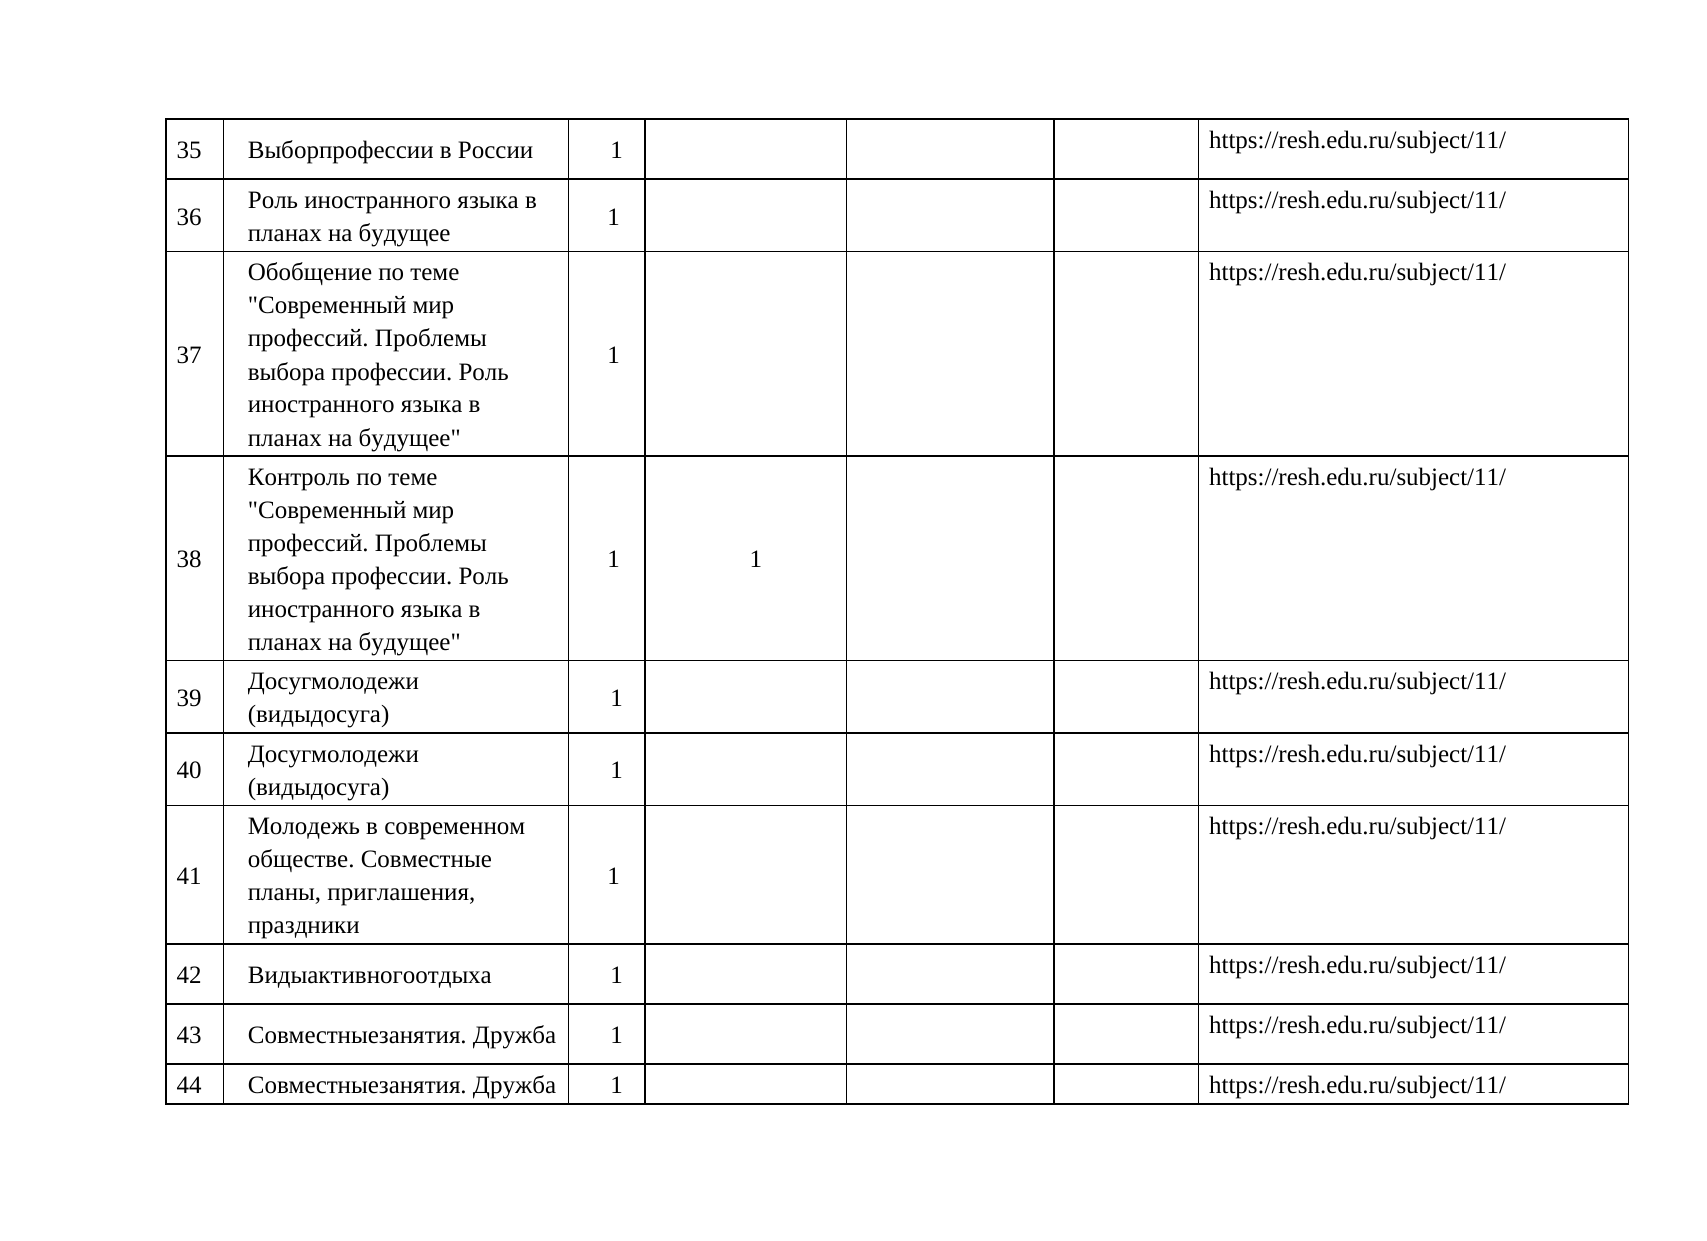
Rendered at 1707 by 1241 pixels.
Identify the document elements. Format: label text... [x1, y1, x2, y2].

table_cell https://resh.edu.ru/subject/11/ [1199, 945, 1628, 1003]
table_cell [1055, 945, 1198, 1003]
table_cell [847, 1005, 1053, 1063]
table_cell 44 [167, 1065, 223, 1103]
table_cell 36 [167, 180, 223, 251]
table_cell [1199, 1065, 1628, 1103]
table_cell 35 [167, 120, 223, 178]
table_cell [847, 457, 1053, 660]
table_cell 1 [569, 661, 644, 732]
table_cell https://resh.edu.ru/subject/11/ [1199, 661, 1628, 732]
table_cell [1055, 120, 1198, 178]
table_cell 37 [167, 252, 223, 455]
table_cell 1 [646, 457, 846, 660]
table_cell Роль иностранного языка в планах на будущее [224, 180, 568, 251]
table_cell [646, 1005, 846, 1063]
table_cell [847, 734, 1053, 804]
table_cell [646, 120, 846, 178]
table_cell https://resh.edu.ru/subject/11/ [1199, 180, 1628, 251]
table_cell [646, 252, 846, 455]
table_cell Контроль по теме "Современный мир профессий. Проблемы выбора профессии. Роль иностранного языка в планах на будущее" [224, 457, 568, 660]
table_cell Видыактивногоотдыха [224, 945, 568, 1003]
table_cell 1 [569, 180, 644, 251]
table_cell Обобщение по теме "Современный мир профессий. Проблемы выбора профессии. Роль иностранного языка в планах на будущее" [224, 252, 568, 455]
table_cell Досугмолодежи (видыдосуга) [224, 734, 568, 804]
table_cell [646, 945, 846, 1003]
table_cell Выборпрофессии в России [224, 120, 568, 178]
table_cell https://resh.edu.ru/subject/11/ [1199, 734, 1628, 804]
table_cell [646, 734, 846, 804]
table_cell Молодежь в современном обществе. Совместные планы, приглашения, праздники [224, 806, 568, 943]
table_cell [646, 1065, 846, 1103]
table_cell 1 [569, 457, 644, 660]
table_cell [847, 945, 1053, 1003]
table_cell [646, 806, 846, 943]
table_cell 1 [569, 120, 644, 178]
table_cell 43 [167, 1005, 223, 1063]
table_cell https://resh.edu.ru/subject/11/ [1199, 1005, 1628, 1063]
table_cell [847, 1065, 1053, 1103]
table_cell 41 [167, 806, 223, 943]
table_cell https://resh.edu.ru/subject/11/ [1199, 457, 1628, 660]
table_cell [1055, 661, 1198, 732]
table_cell [1055, 734, 1198, 804]
table_cell 42 [167, 945, 223, 1003]
table_cell 40 [167, 734, 223, 804]
table_cell https://resh.edu.ru/subject/11/ [1199, 806, 1628, 943]
table_cell 1 [569, 252, 644, 455]
table_cell [847, 252, 1053, 455]
table_cell [847, 806, 1053, 943]
table_cell [847, 180, 1053, 251]
table_cell [646, 180, 846, 251]
table_cell [847, 661, 1053, 732]
table_cell Досугмолодежи (видыдосуга) [224, 661, 568, 732]
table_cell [224, 1065, 568, 1103]
table_cell [1055, 1065, 1198, 1103]
table_cell 1 [569, 945, 644, 1003]
table_cell [1055, 457, 1198, 660]
table_cell 1 [569, 1005, 644, 1063]
table_cell [1055, 1005, 1198, 1063]
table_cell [1199, 120, 1628, 178]
table_cell 1 [569, 734, 644, 804]
table_cell 39 [167, 661, 223, 732]
table_cell [1055, 252, 1198, 455]
table_cell https://resh.edu.ru/subject/11/ [1199, 252, 1628, 455]
table_cell [1055, 806, 1198, 943]
table_cell [1055, 180, 1198, 251]
table_cell 1 [569, 1065, 644, 1103]
table_cell Совместныезанятия. Дружба [224, 1005, 568, 1063]
table_cell [847, 120, 1053, 178]
table_cell 1 [569, 806, 644, 943]
table_cell [646, 661, 846, 732]
table_cell 38 [167, 457, 223, 660]
